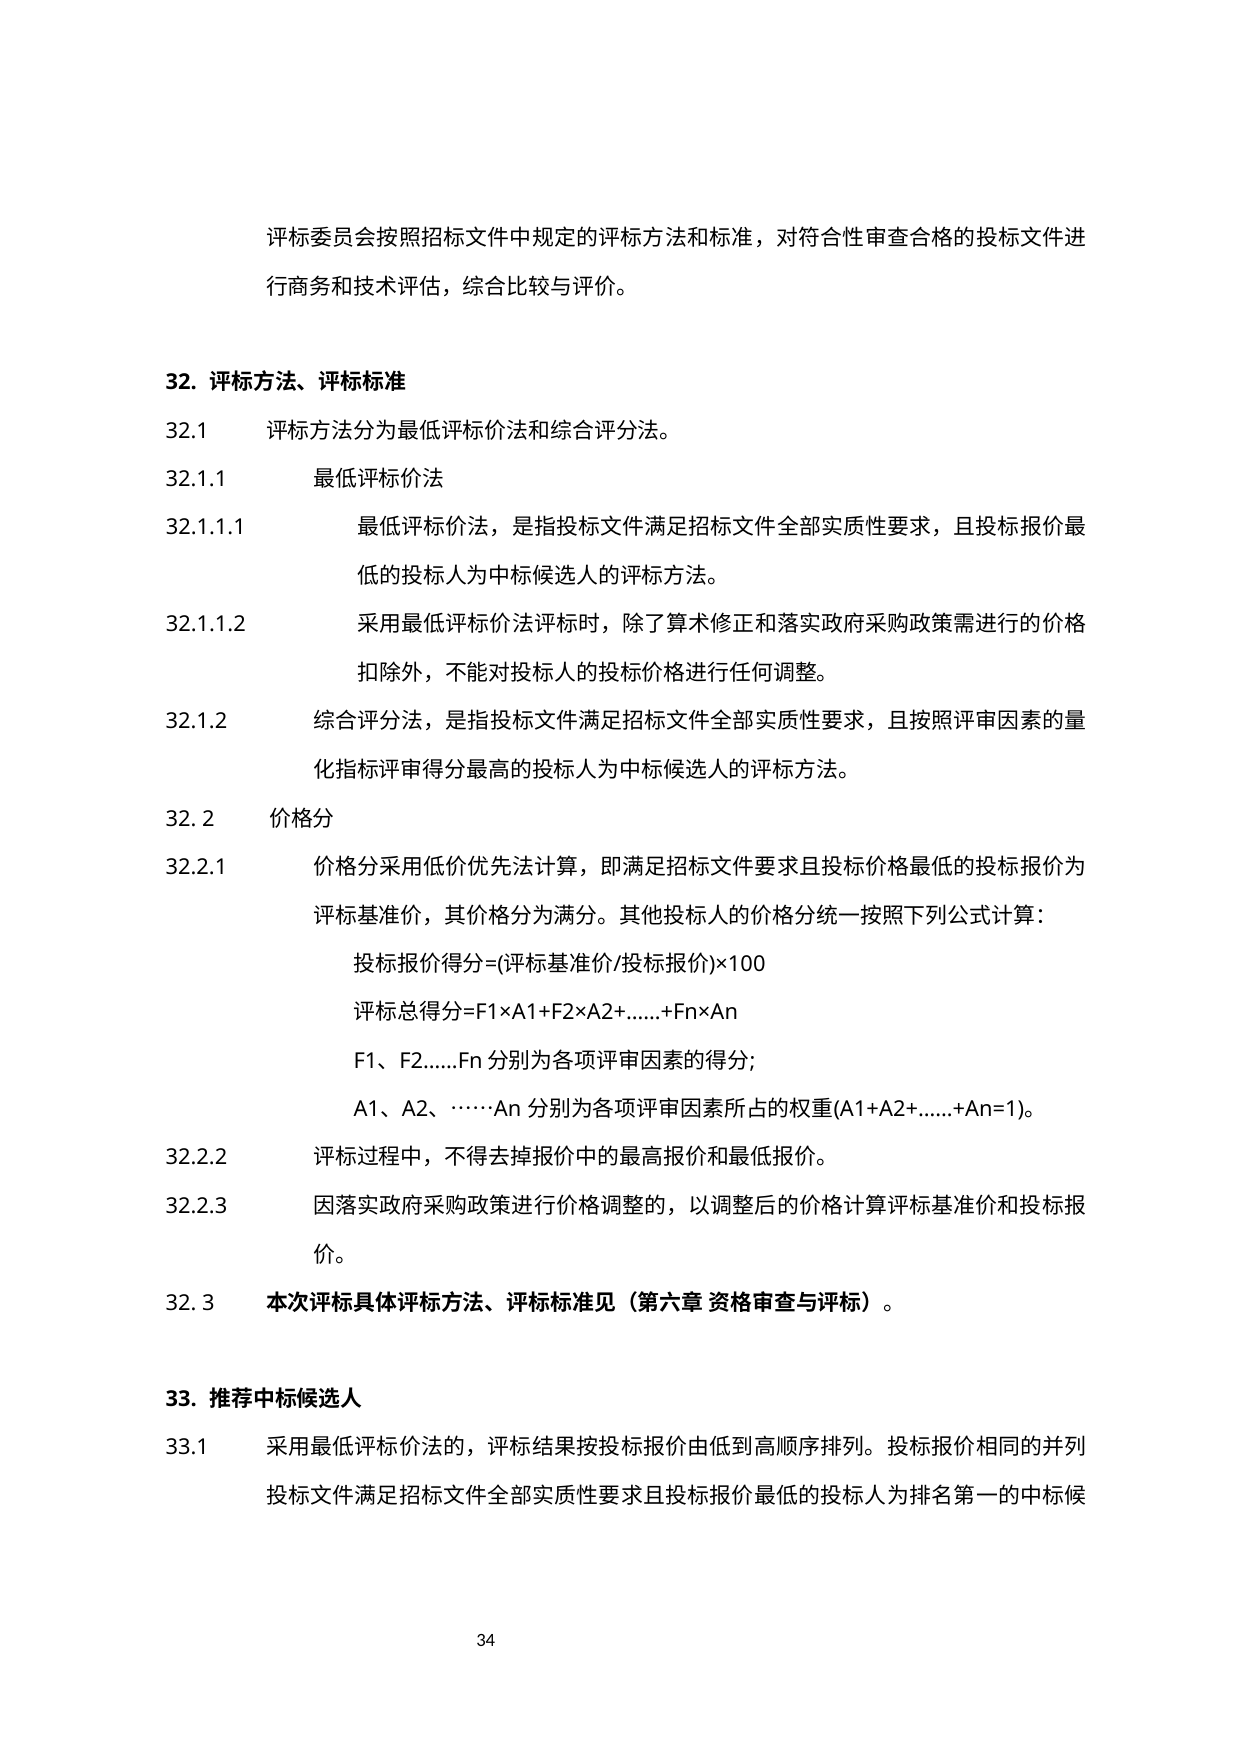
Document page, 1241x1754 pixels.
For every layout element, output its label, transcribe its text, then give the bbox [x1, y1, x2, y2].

list 综合评分法，是指投标文件满足招标文件全部实质性要求，且按照评审因素的量化指标评审得分最高的投标人为中标候选人的评标方法。 [165, 703, 1087, 784]
text A1、A2、……An 分别为各项评审因素所占的权重(A1+A2+……+An=1)。 [266, 1091, 1087, 1123]
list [165, 1428, 1087, 1510]
list 最低评标价法，是指投标文件满足招标文件全部实质性要求，且投标报价最低的投标人为中标候选人的评标方法。 [166, 509, 1087, 590]
list 采用最低评标价法评标时，除了算术修正和落实政府采购政策需进行的价格扣除外，不能对投标人的投标价格进行任何调整。 [166, 606, 1087, 687]
text F1、F2……Fn分别为各项评审因素的得分; [266, 1042, 1087, 1075]
list 评标方法、评标标准 [165, 364, 1087, 397]
list 价格分采用低价优先法计算，即满足招标文件要求且投标价格最低的投标报价为评标基准价，其价格分为满分。其他投标人的价格分统一按照下列公式计算： [165, 849, 1087, 930]
text 评标委员会按照招标文件中规定的评标方法和标准，对符合性审查合格的投标文件进行商务和技术评估，综合比较与评价。 [266, 219, 1087, 301]
text 投标报价得分=(评标基准价/投标报价)×100 [266, 946, 1087, 978]
list 推荐中标候选人 [165, 1380, 1087, 1413]
list 评标方法分为最低评标价法和综合评分法。 [165, 412, 1087, 445]
list 最低评标价法 [165, 461, 1087, 493]
text 评标总得分=F1×A1+F2×A2+……+Fn×An [266, 994, 1087, 1027]
list 因落实政府采购政策进行价格调整的，以调整后的价格计算评标基准价和投标报价。 [165, 1187, 1087, 1269]
list 评标过程中，不得去掉报价中的最高报价和最低报价。 [165, 1139, 1087, 1172]
list 价格分 [165, 800, 1087, 833]
list 本次评标具体评标方法、评标标准见（第六章 资格审查与评标）。 [165, 1284, 1087, 1317]
